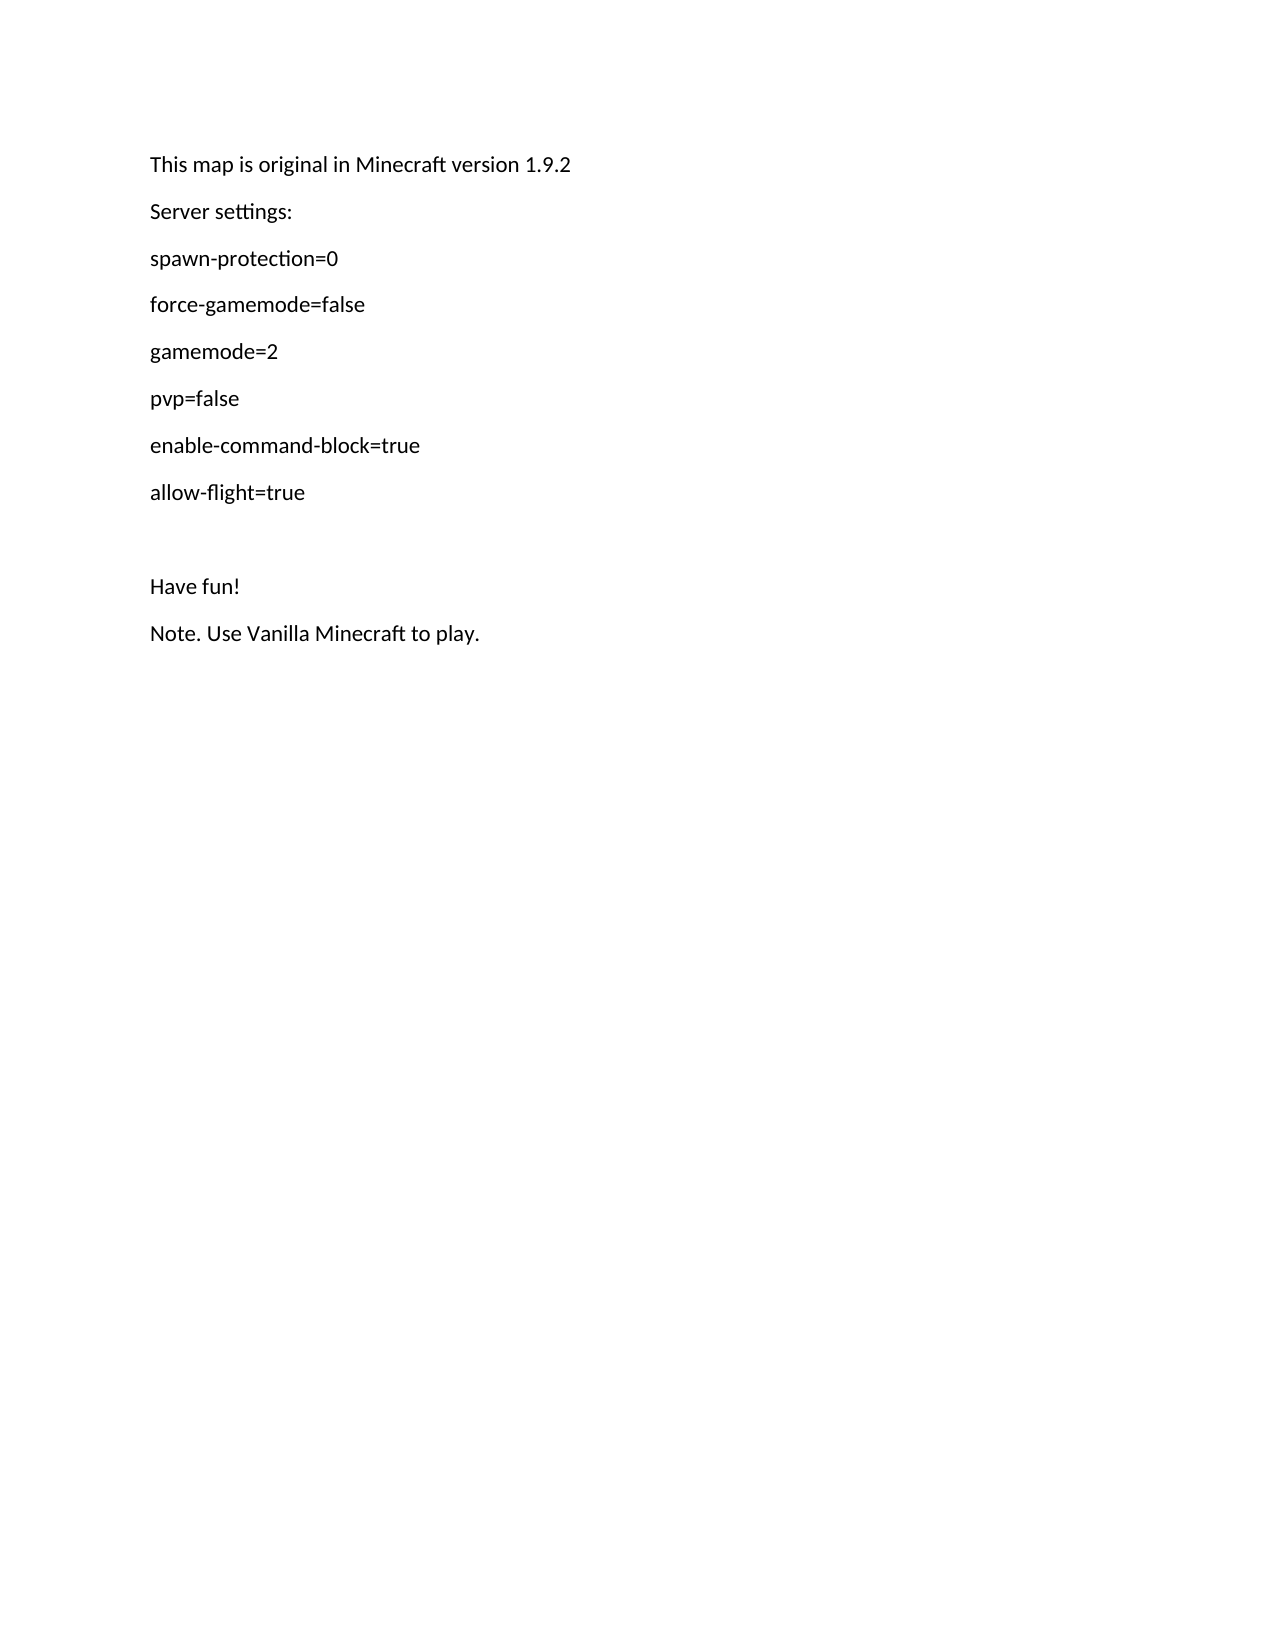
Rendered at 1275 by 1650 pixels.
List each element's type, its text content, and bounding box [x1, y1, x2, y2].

text enable-command-block=true [150, 431, 1125, 459]
text spawn-protection=0 [150, 244, 1125, 272]
text This map is original in Minecraft version 1.9.2 [150, 150, 1125, 178]
text pvp=false [150, 384, 1125, 412]
text gamemode=2 [150, 337, 1125, 366]
text Have fun! [150, 572, 1125, 600]
text Server settings: [150, 197, 1125, 225]
text force-gamemode=false [150, 291, 1125, 319]
text allow-flight=true [150, 478, 1125, 506]
text Note. Use Vanilla Minecraft to play. [150, 619, 1125, 647]
